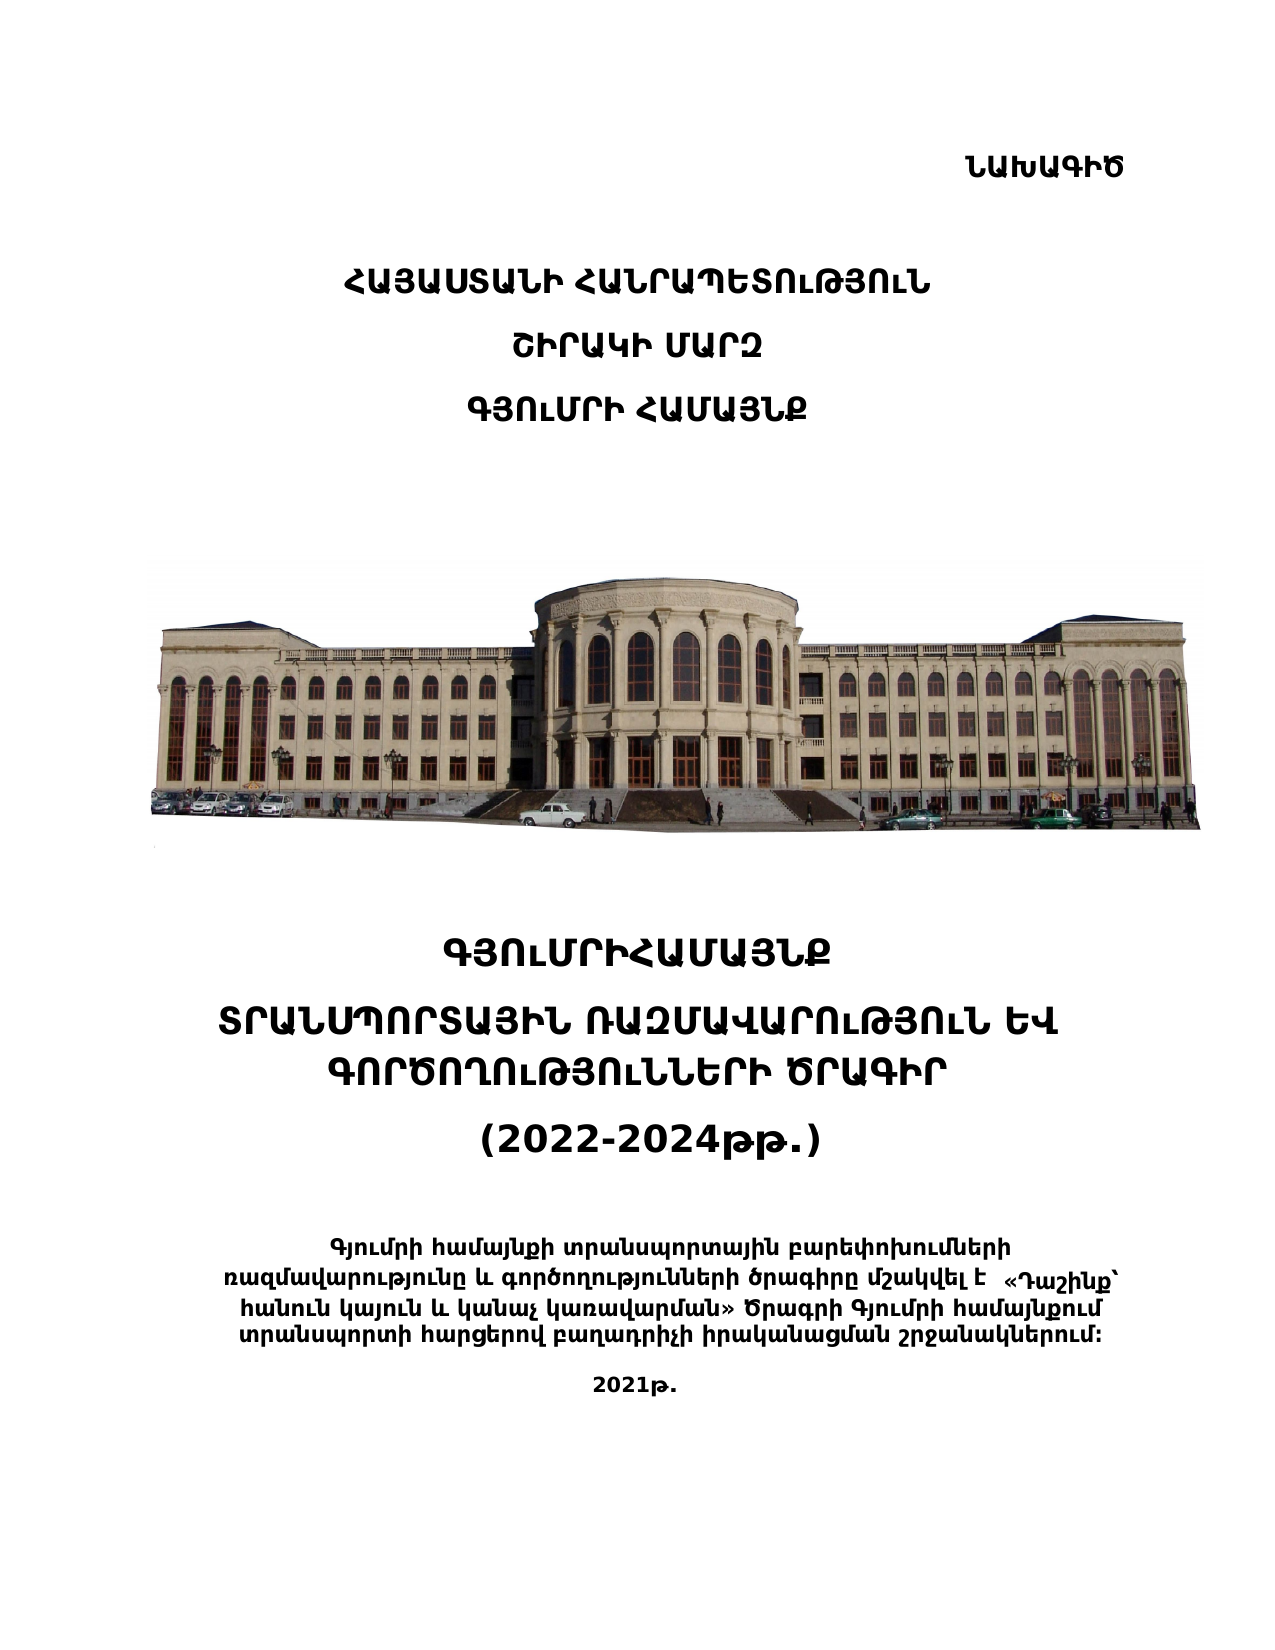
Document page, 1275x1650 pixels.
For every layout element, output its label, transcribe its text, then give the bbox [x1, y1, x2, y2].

list ԳՅՈւՄՐԻ ՀԱՄԱՅՆՔ [150, 390, 1125, 429]
list ՆԱԽԱԳԻԾ [150, 150, 1125, 184]
picture [146, 533, 1204, 848]
list ՀԱՅԱՍՏԱՆԻ ՀԱՆՐԱՊԵՏՈւԹՅՈւՆ [150, 262, 1125, 301]
text ՏՐԱՆՍՊՈՐՏԱՅԻՆ ՌԱԶՄԱՎԱՐՈւԹՅՈւՆ ԵՎ ԳՈՐԾՈՂՈւԹՅՈւՆՆԵՐԻ ԾՐԱԳԻՐ [150, 999, 1125, 1097]
text ԳՅՈւՄՐԻՀԱՄԱՅՆՔ [150, 932, 1125, 979]
list (2022-2024թթ.) [150, 1118, 1125, 1165]
list ՇԻՐԱԿԻ ՄԱՐԶ [150, 326, 1125, 365]
list 2021թ. [217, 1373, 1125, 1401]
list Գյումրի համայնքի տրանսպորտային բարեփոխումների ռազմավարությունը և գործողությունների ծրագիրը մշակվել է «Դաշինք՝ հանուն կայուն և կանաչ կառավարման» Ծրագրի Գյումրի համայնքում տրանսպորտի հարցերով բաղադրիչի իրականացման շրջանակներում։ [217, 1234, 1125, 1348]
